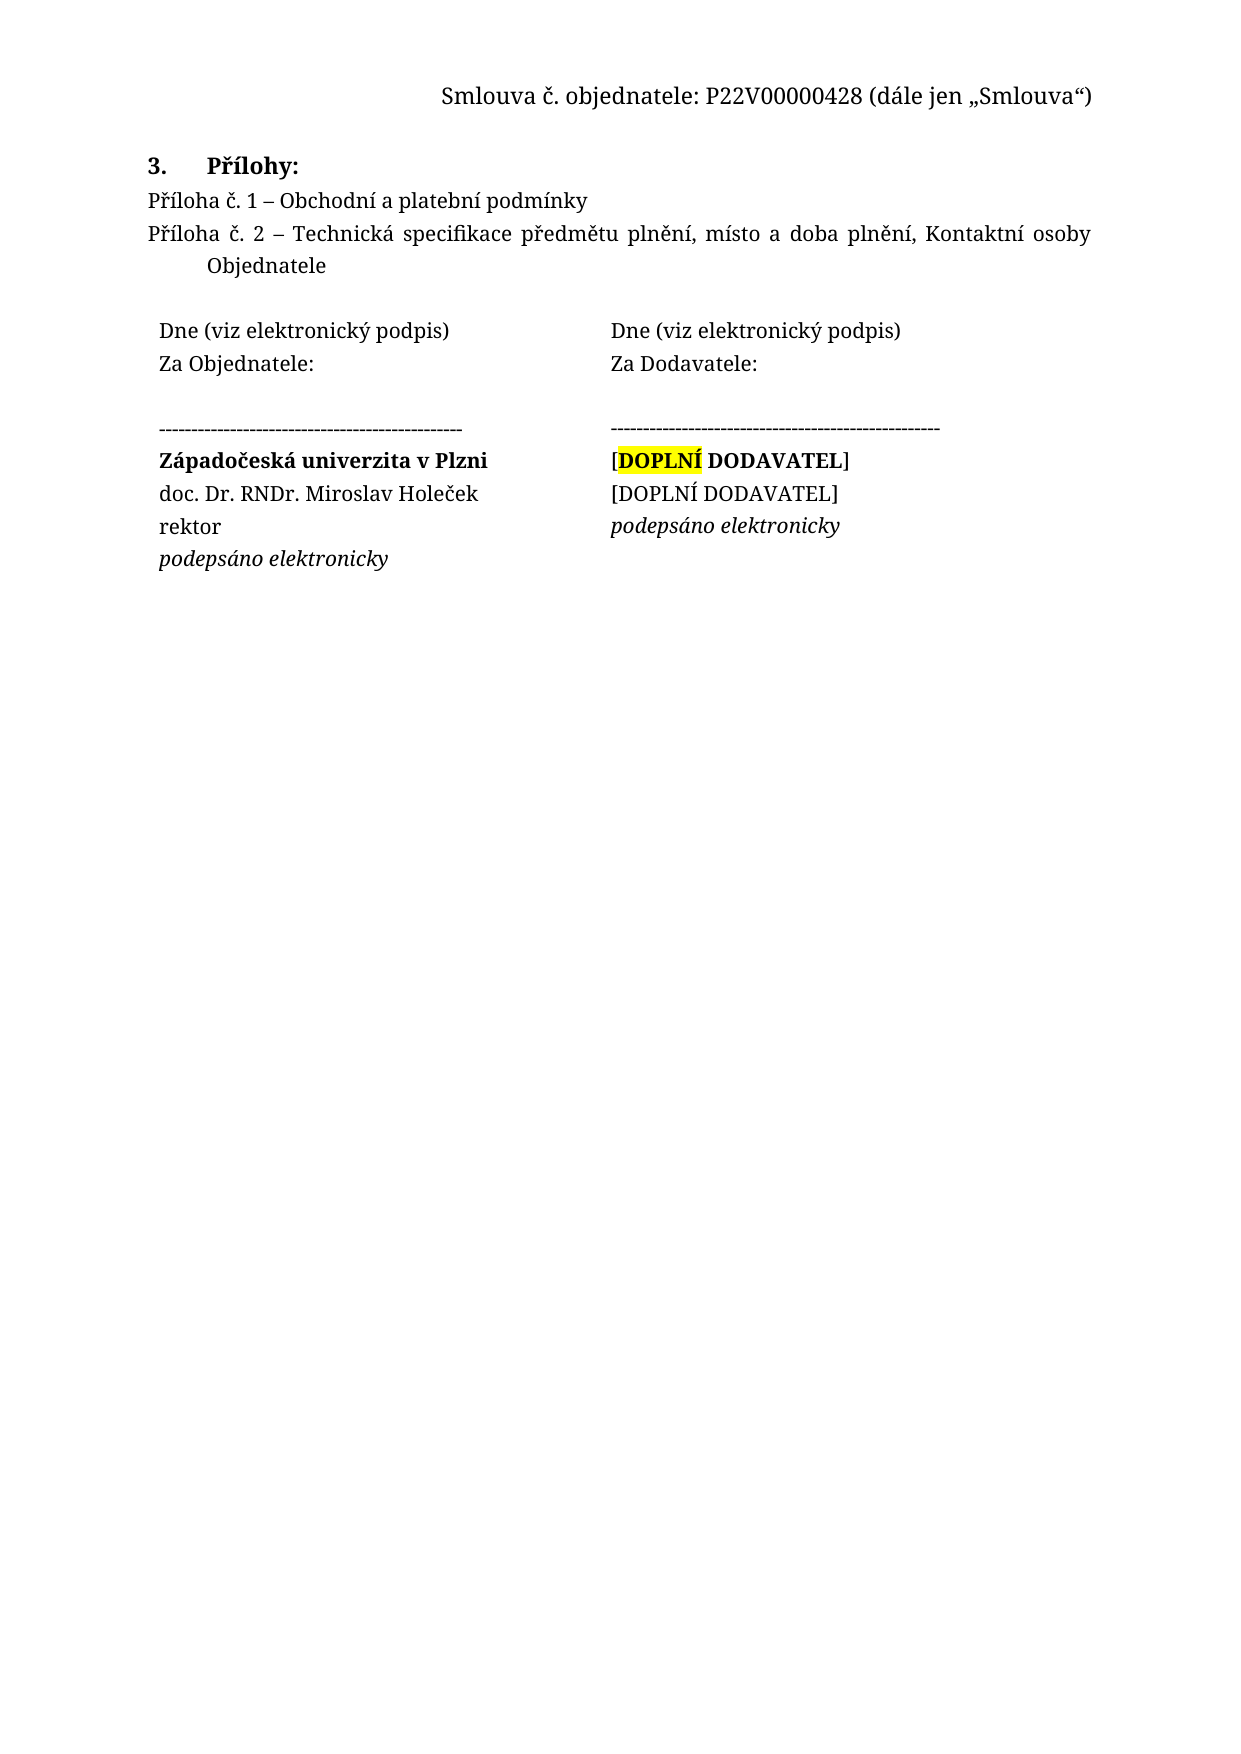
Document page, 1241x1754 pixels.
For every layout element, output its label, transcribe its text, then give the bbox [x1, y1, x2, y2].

text Příloha č. 2 – Technická specifikace předmětu plnění, místo a doba plnění, Kontaktní osoby Objednatele [148, 219, 1093, 280]
table_header Dne (viz elektronický podpis) Za Objednatele: ----------------------------------------------- Západočeská univerzita v Plzni doc. Dr. RNDr. Miroslav Holeček rektor podepsáno elektronicky [148, 316, 599, 577]
text Příloha č. 1 – Obchodní a platební podmínky [148, 186, 1093, 214]
list Přílohy: [148, 150, 1093, 181]
table_header Dne (viz elektronický podpis) Za Dodavatele: --------------------------------------------------- [DOPLNÍ DODAVATEL] [DOPLNÍ DODAVATEL] podepsáno elektronicky [599, 316, 1051, 577]
